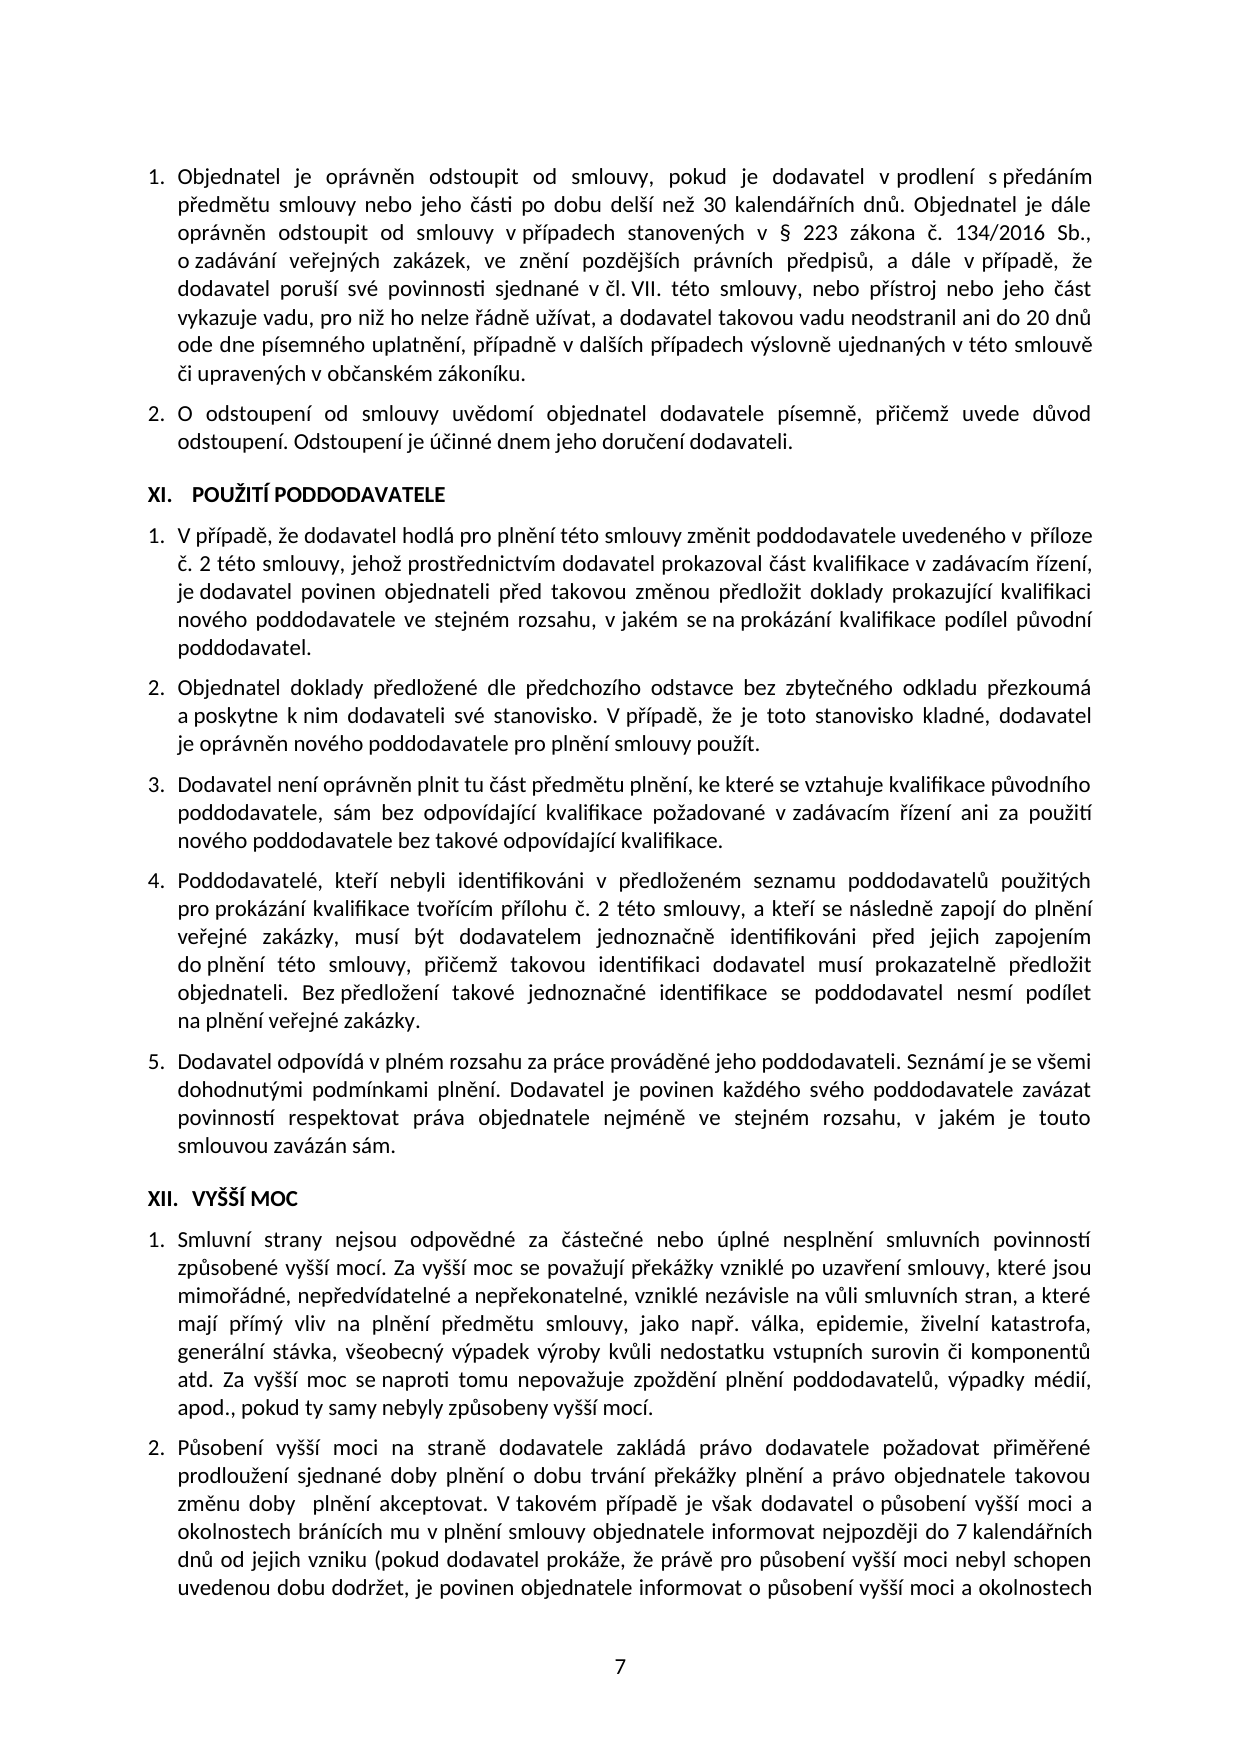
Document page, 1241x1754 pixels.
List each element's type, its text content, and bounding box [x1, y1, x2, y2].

list Dodavatel není oprávněn plnit tu část předmětu plnění, ke které se vztahuje kvalifikace původního poddodavatele, sám bez odpovídající kvalifikace požadované v zadávacím řízení ani za použití nového poddodavatele bez takové odpovídající kvalifikace. [148, 770, 1093, 854]
list Dodavatel odpovídá v plném rozsahu za práce prováděné jeho poddodavateli. Seznámí je se všemi dohodnutými podmínkami plnění. Dodavatel je povinen každého svého poddodavatele zavázat povinností respektovat práva objednatele nejméně ve stejném rozsahu, v jakém je touto smlouvou zavázán sám. [148, 1047, 1093, 1159]
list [148, 1433, 1093, 1601]
list VYŠŠÍ MOC [148, 1184, 1093, 1212]
list Smluvní strany nejsou odpovědné za částečné nebo úplné nesplnění smluvních povinností způsobené vyšší mocí. Za vyšší moc se považují překážky vzniklé po uzavření smlouvy, které jsou mimořádné, nepředvídatelné a nepřekonatelné, vzniklé nezávisle na vůli smluvních stran, a které mají přímý vliv na plnění předmětu smlouvy, jako např. válka, epidemie, živelní katastrofa, generální stávka, všeobecný výpadek výroby kvůli nedostatku vstupních surovin či komponentů atd. Za vyšší moc se naproti tomu nepovažuje zpoždění plnění poddodavatelů, výpadky médií, apod., pokud ty samy nebyly způsobeny vyšší mocí. [148, 1225, 1093, 1421]
list V případě, že dodavatel hodlá pro plnění této smlouvy změnit poddodavatele uvedeného v příloze č. 2 této smlouvy, jehož prostřednictvím dodavatel prokazoval část kvalifikace v zadávacím řízení, je dodavatel povinen objednateli před takovou změnou předložit doklady prokazující kvalifikaci nového poddodavatele ve stejném rozsahu, v jakém se na prokázání kvalifikace podílel původní poddodavatel. [148, 521, 1093, 661]
list POUŽITÍ PODDODAVATELE [148, 480, 1093, 508]
list Objednatel je oprávněn odstoupit od smlouvy, pokud je dodavatel v prodlení s předáním předmětu smlouvy nebo jeho části po dobu delší než 30 kalendářních dnů. Objednatel je dále oprávněn odstoupit od smlouvy v případech stanovených v § 223 zákona č. 134/2016 Sb., o zadávání veřejných zakázek, ve znění pozdějších právních předpisů, a dále v případě, že dodavatel poruší své povinnosti sjednané v čl. VII. této smlouvy, nebo přístroj nebo jeho část vykazuje vadu, pro niž ho nelze řádně užívat, a dodavatel takovou vadu neodstranil ani do 20 dnů ode dne písemného uplatnění, případně v dalších případech výslovně ujednaných v této smlouvě či upravených v občanském zákoníku. [148, 162, 1093, 387]
list Objednatel doklady předložené dle předchozího odstavce bez zbytečného odkladu přezkoumá a poskytne k nim dodavateli své stanovisko. V případě, že je toto stanovisko kladné, dodavatel je oprávněn nového poddodavatele pro plnění smlouvy použít. [148, 673, 1093, 757]
list Poddodavatelé, kteří nebyli identifikováni v předloženém seznamu poddodavatelů použitých pro prokázání kvalifikace tvořícím přílohu č. 2 této smlouvy, a kteří se následně zapojí do plnění veřejné zakázky, musí být dodavatelem jednoznačně identifikováni před jejich zapojením do plnění této smlouvy, přičemž takovou identifikaci dodavatel musí prokazatelně předložit objednateli. Bez předložení takové jednoznačné identifikace se poddodavatel nesmí podílet na plnění veřejné zakázky. [148, 866, 1093, 1034]
list O odstoupení od smlouvy uvědomí objednatel dodavatele písemně, přičemž uvede důvod odstoupení. Odstoupení je účinné dnem jeho doručení dodavateli. [148, 399, 1093, 455]
